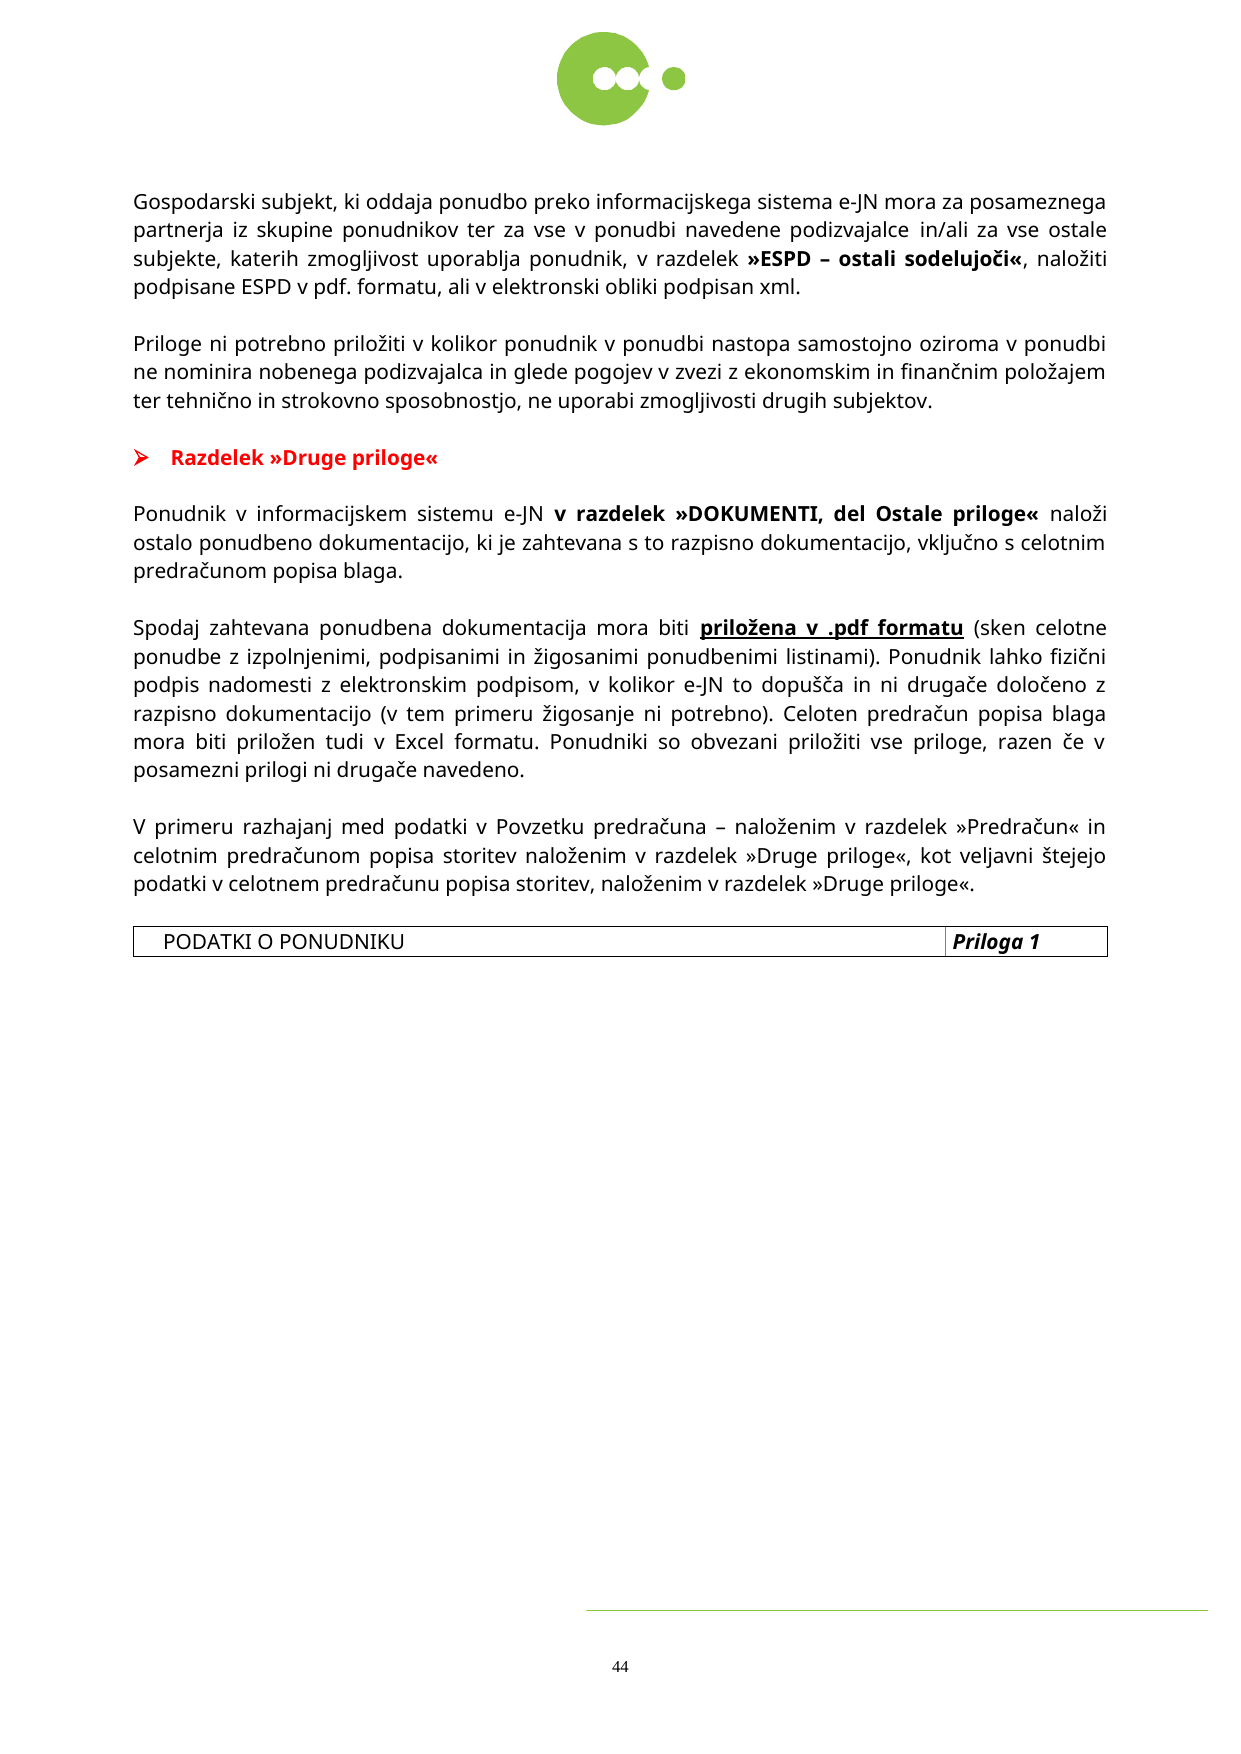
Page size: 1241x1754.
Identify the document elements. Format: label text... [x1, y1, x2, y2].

text Ponudnik v informacijskem sistemu e-JN v razdelek »DOKUMENTI, del Ostale priloge« naloži ostalo ponudbeno dokumentacijo, ki je zahtevana s to razpisno dokumentacijo, vključno s celotnim predračunom popisa blaga. [133, 499, 1107, 585]
table_header Priloga 1 [946, 927, 1107, 956]
list Razdelek »Druge priloge« [133, 443, 1107, 471]
text Priloge ni potrebno priložiti v kolikor ponudnik v ponudbi nastopa samostojno oziroma v ponudbi ne nominira nobenega podizvajalca in glede pogojev v zvezi z ekonomskim in finančnim položajem ter tehnično in strokovno sposobnostjo, ne uporabi zmogljivosti drugih subjektov. [133, 329, 1107, 414]
text V primeru razhajanj med podatki v Povzetku predračuna – naloženim v razdelek »Predračun« in celotnim predračunom popisa storitev naloženim v razdelek »Druge priloge«, kot veljavni štejejo podatki v celotnem predračunu popisa storitev, naloženim v razdelek »Druge priloge«. [133, 812, 1107, 898]
text Spodaj zahtevana ponudbena dokumentacija mora biti priložena v .pdf formatu (sken celotne ponudbe z izpolnjenimi, podpisanimi in žigosanimi ponudbenimi listinami). Ponudnik lahko fizični podpis nadomesti z elektronskim podpisom, v kolikor e-JN to dopušča in ni drugače določeno z razpisno dokumentacijo (v tem primeru žigosanje ni potrebno). Celoten predračun popisa blaga mora biti priložen tudi v Excel formatu. Ponudniki so obvezani priložiti vse priloge, razen če v posamezni prilogi ni drugače navedeno. [133, 613, 1107, 784]
text Gospodarski subjekt, ki oddaja ponudbo preko informacijskega sistema e-JN mora za posameznega partnerja iz skupine ponudnikov ter za vse v ponudbi navedene podizvajalce in/ali za vse ostale subjekte, katerih zmogljivost uporablja ponudnik, v razdelek »ESPD – ostali sodelujoči«, naložiti podpisane ESPD v pdf. formatu, ali v elektronski obliki podpisan xml. [133, 187, 1107, 301]
table_header PODATKI O PONUDNIKU [156, 927, 945, 956]
table_header [134, 927, 156, 956]
